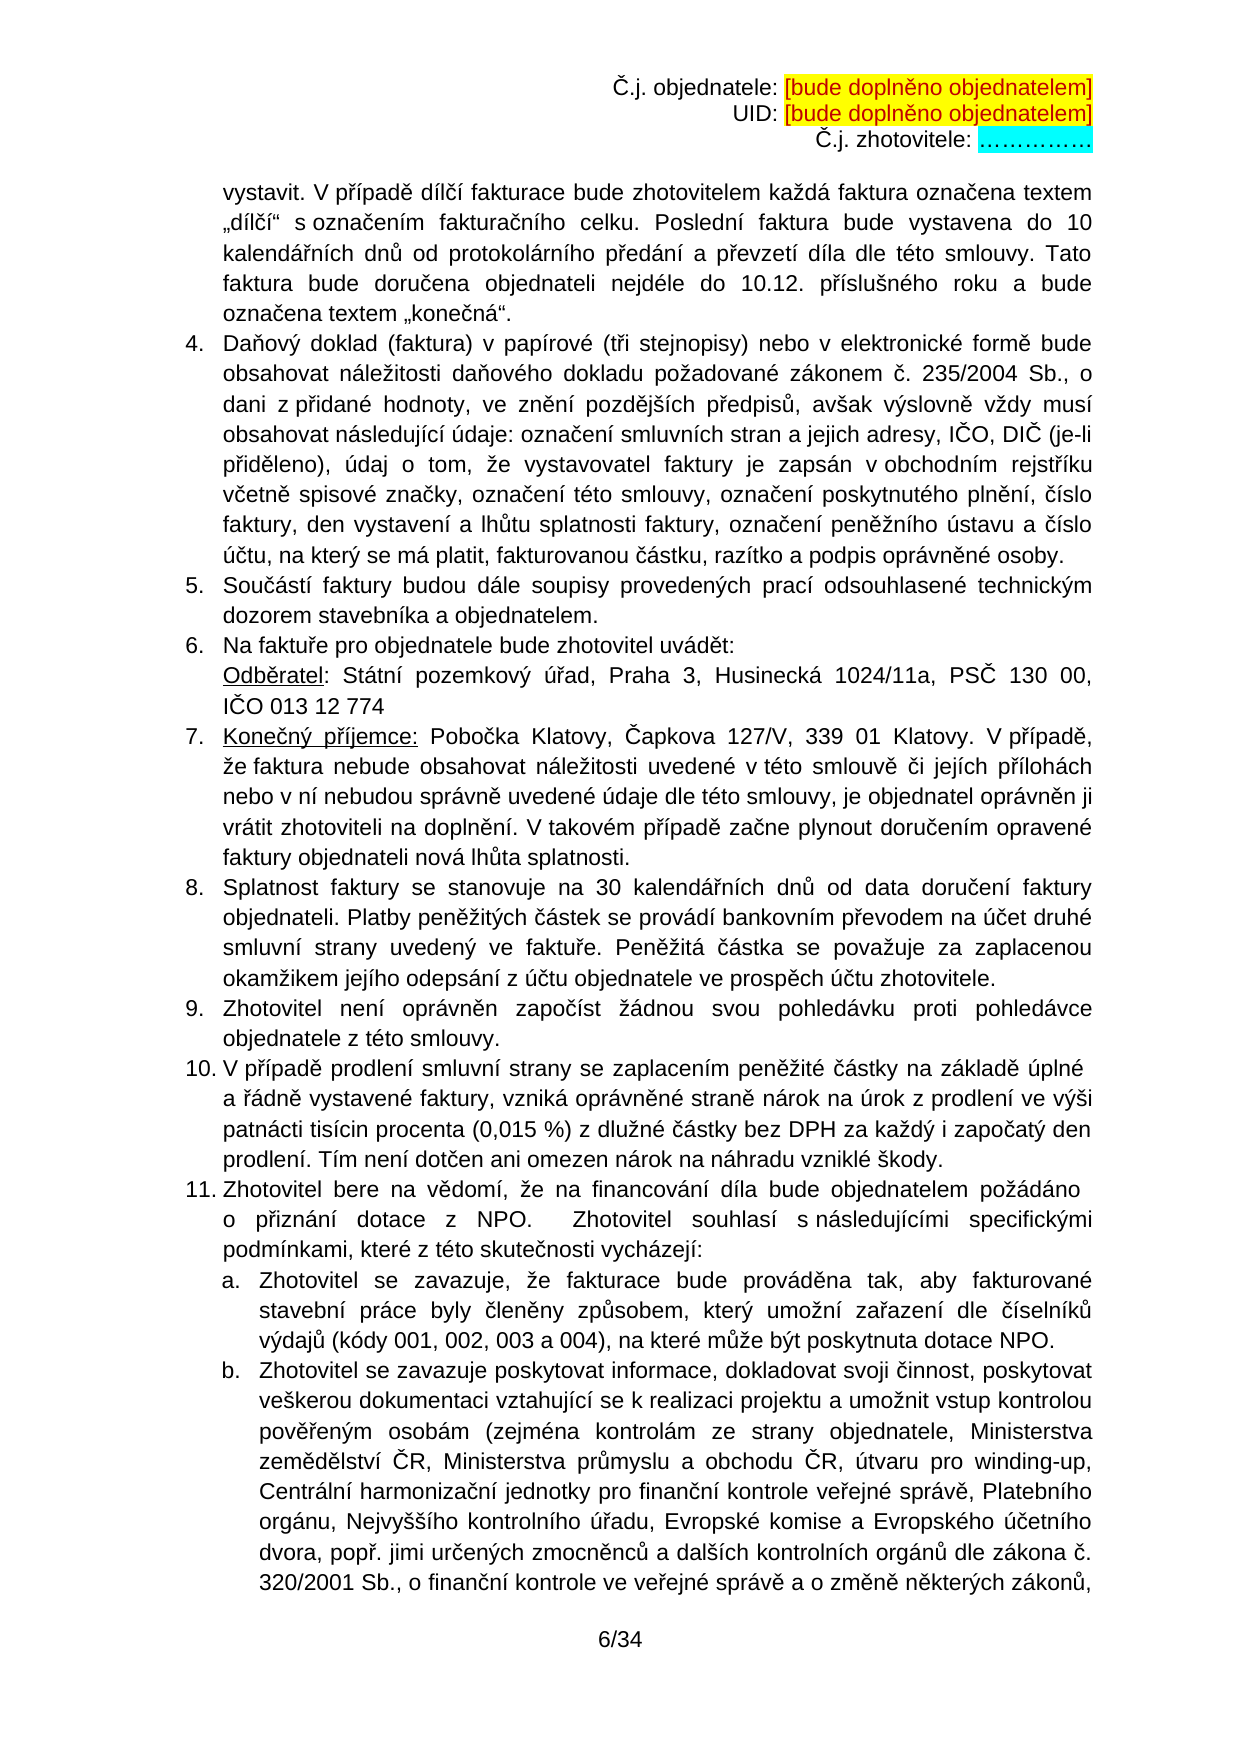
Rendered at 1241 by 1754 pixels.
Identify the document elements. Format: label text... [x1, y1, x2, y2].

list V případě prodlení smluvní strany se zaplacením peněžité částky na základě úplné a řádně vystavené faktury, vzniká oprávněné straně nárok na úrok z prodlení ve výši patnácti tisícin procenta (0,015 %) z dlužné částky bez DPH za každý i započatý den prodlení. Tím není dotčen ani omezen nárok na náhradu vzniklé škody. [185, 1055, 1093, 1172]
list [185, 179, 1093, 326]
list Na faktuře pro objednatele bude zhotovitel uvádět: [185, 632, 1093, 659]
list Zhotovitel není oprávněn započíst žádnou svou pohledávku proti pohledávce objednatele z této smlouvy. [185, 995, 1093, 1051]
list Konečný příjemce: Pobočka Klatovy, Čapkova 127/V, 339 01 Klatovy. V případě, že faktura nebude obsahovat náležitosti uvedené v této smlouvě či jejích přílohách nebo v ní nebudou správně uvedené údaje dle této smlouvy, je objednatel oprávněn ji vrátit zhotoviteli na doplnění. V takovém případě začne plynout doručením opravené faktury objednateli nová lhůta splatnosti. [185, 723, 1093, 870]
list Odběratel: Státní pozemkový úřad, Praha 3, Husinecká 1024/11a, PSČ 130 00, IČO 013 12 774 [223, 662, 1093, 719]
list Součástí faktury budou dále soupisy provedených prací odsouhlasené technickým dozorem stavebníka a objednatelem. [185, 572, 1093, 628]
list Splatnost faktury se stanovuje na 30 kalendářních dnů od data doručení faktury objednateli. Platby peněžitých částek se provádí bankovním převodem na účet druhé smluvní strany uvedený ve faktuře. Peněžitá částka se považuje za zaplacenou okamžikem jejího odepsání z účtu objednatele ve prospěch účtu zhotovitele. [185, 874, 1093, 991]
list Zhotovitel bere na vědomí, že na financování díla bude objednatelem požádáno o přiznání dotace z NPO. Zhotovitel souhlasí s následujícími specifickými podmínkami, které z této skutečnosti vycházejí: [185, 1176, 1093, 1263]
list Daňový doklad (faktura) v papírové (tři stejnopisy) nebo v elektronické formě bude obsahovat náležitosti daňového dokladu požadované zákonem č. 235/2004 Sb., o dani z přidané hodnoty, ve znění pozdějších předpisů, avšak výslovně vždy musí obsahovat následující údaje: označení smluvních stran a jejich adresy, IČO, DIČ (je-li přiděleno), údaj o tom, že vystavovatel faktury je zapsán v obchodním rejstříku včetně spisové značky, označení této smlouvy, označení poskytnutého plnění, číslo faktury, den vystavení a lhůtu splatnosti faktury, označení peněžního ústavu a číslo účtu, na který se má platit, fakturovanou částku, razítko a podpis oprávněné osoby. [185, 330, 1093, 568]
list Zhotovitel se zavazuje, že fakturace bude prováděna tak, aby fakturované stavební práce byly členěny způsobem, který umožní zařazení dle číselníků výdajů (kódy 001, 002, 003 a 004), na které může být poskytnuta dotace NPO. [221, 1267, 1093, 1353]
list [221, 1357, 1093, 1595]
